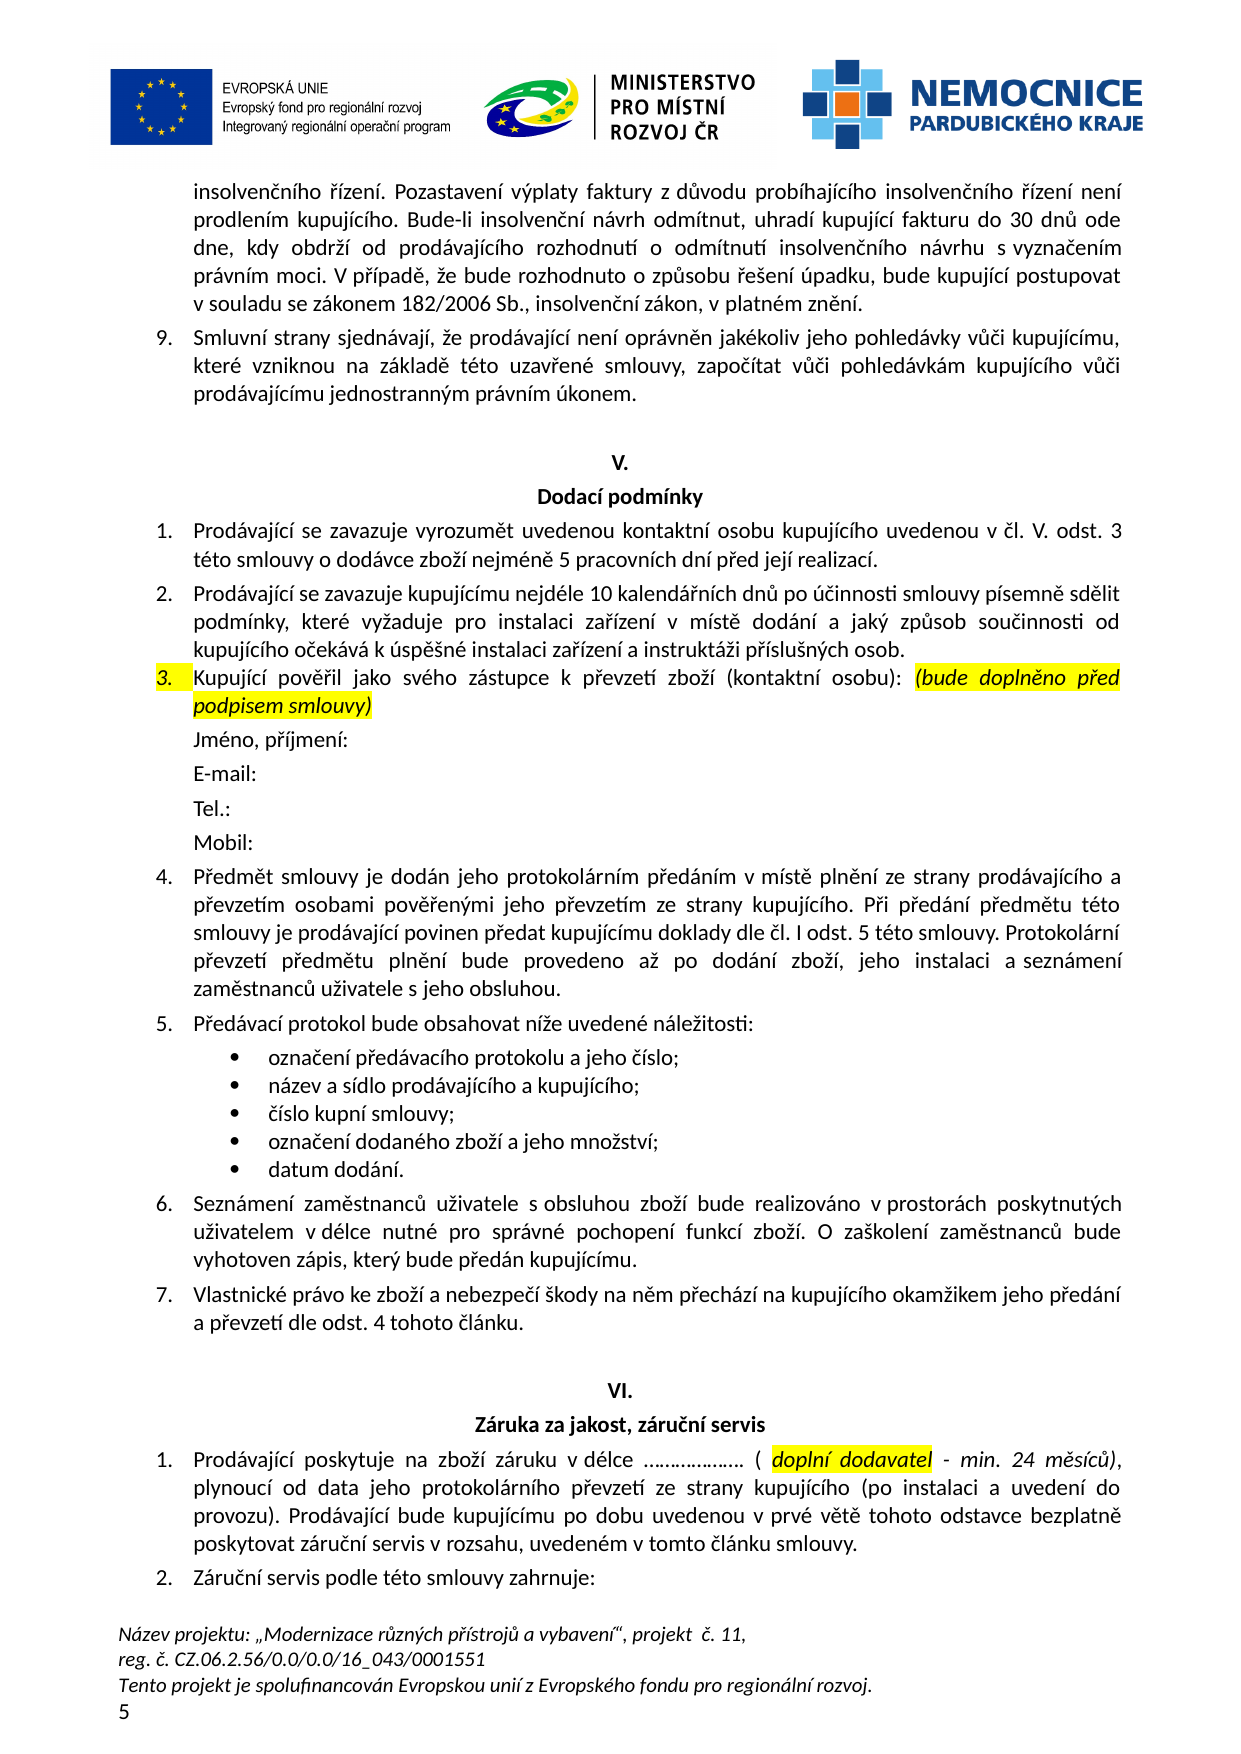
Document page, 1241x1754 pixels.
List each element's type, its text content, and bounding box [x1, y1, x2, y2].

list datum dodání. [231, 1155, 1122, 1183]
list označení předávacího protokolu a jeho číslo; [231, 1043, 1122, 1071]
text Dodací podmínky [118, 482, 1122, 510]
text Jméno, příjmení: [193, 725, 1122, 753]
picture [801, 58, 1143, 150]
list Prodávající poskytuje na zboží záruku v délce ………………. ( doplní dodavatel - min. 24 měsíců), plynoucí od data jeho protokolárního převzetí ze strany kupujícího (po instalaci a uvedení do provozu). Prodávající bude kupujícímu po dobu uvedenou v prvé větě tohoto odstavce bezplatně poskytovat záruční servis v rozsahu, uvedeném v tomto článku smlouvy. [156, 1445, 1122, 1557]
list Seznámení zaměstnanců uživatele s obsluhou zboží bude realizováno v prostorách poskytnutých uživatelem v délce nutné pro správné pochopení funkcí zboží. O zaškolení zaměstnanců bude vyhotoven zápis, který bude předán kupujícímu. [156, 1189, 1122, 1273]
text VI. [118, 1376, 1122, 1404]
list Předávací protokol bude obsahovat níže uvedené náležitosti: [156, 1009, 1122, 1037]
list Prodávající se zavazuje kupujícímu nejdéle 10 kalendářních dnů po účinnosti smlouvy písemně sdělit podmínky, které vyžaduje pro instalaci zařízení v místě dodání a jaký způsob součinnosti od kupujícího očekává k úspěšné instalaci zařízení a instruktáži příslušných osob. [156, 579, 1122, 663]
list Záruční servis podle této smlouvy zahrnuje: [156, 1563, 1122, 1591]
list Vlastnické právo ke zboží a nebezpečí škody na něm přechází na kupujícího okamžikem jeho předání a převzetí dle odst. 4 tohoto článku. [156, 1280, 1122, 1336]
text Záruka za jakost, záruční servis [118, 1411, 1122, 1438]
list označení dodaného zboží a jeho množství; [231, 1127, 1122, 1155]
list název a sídlo prodávajícího a kupujícího; [231, 1071, 1122, 1099]
list Prodávající se zavazuje vyrozumět uvedenou kontaktní osobu kupujícího uvedenou v čl. V. odst. 3 této smlouvy o dodávce zboží nejméně 5 pracovních dní před její realizací. [156, 517, 1122, 573]
text v. [118, 448, 1122, 476]
text Tel.: [193, 794, 1122, 822]
text E-mail: [193, 759, 1122, 788]
list Předmět smlouvy je dodán jeho protokolárním předáním v místě plnění ze strany prodávajícího a převzetím osobami pověřenými jeho převzetím ze strany kupujícího. Při předání předmětu této smlouvy je prodávající povinen předat kupujícímu doklady dle čl. I odst. 5 této smlouvy. Protokolární převzetí předmětu plnění bude provedeno až po dodání zboží, jeho instalaci a seznámení zaměstnanců uživatele s jeho obsluhou. [156, 862, 1122, 1002]
list číslo kupní smlouvy; [231, 1099, 1122, 1127]
picture [88, 43, 777, 170]
text Mobil: [193, 828, 1122, 856]
list Smluvní strany sjednávají, že prodávající není oprávněn jakékoliv jeho pohledávky vůči kupujícímu, které vzniknou na základě této uzavřené smlouvy, započítat vůči pohledávkám kupujícího vůči prodávajícímu jednostranným právním úkonem. [156, 323, 1122, 408]
list Kupující pověřil jako svého zástupce k převzetí zboží (kontaktní osobu): (bude doplněno před podpisem smlouvy) [156, 663, 1122, 719]
